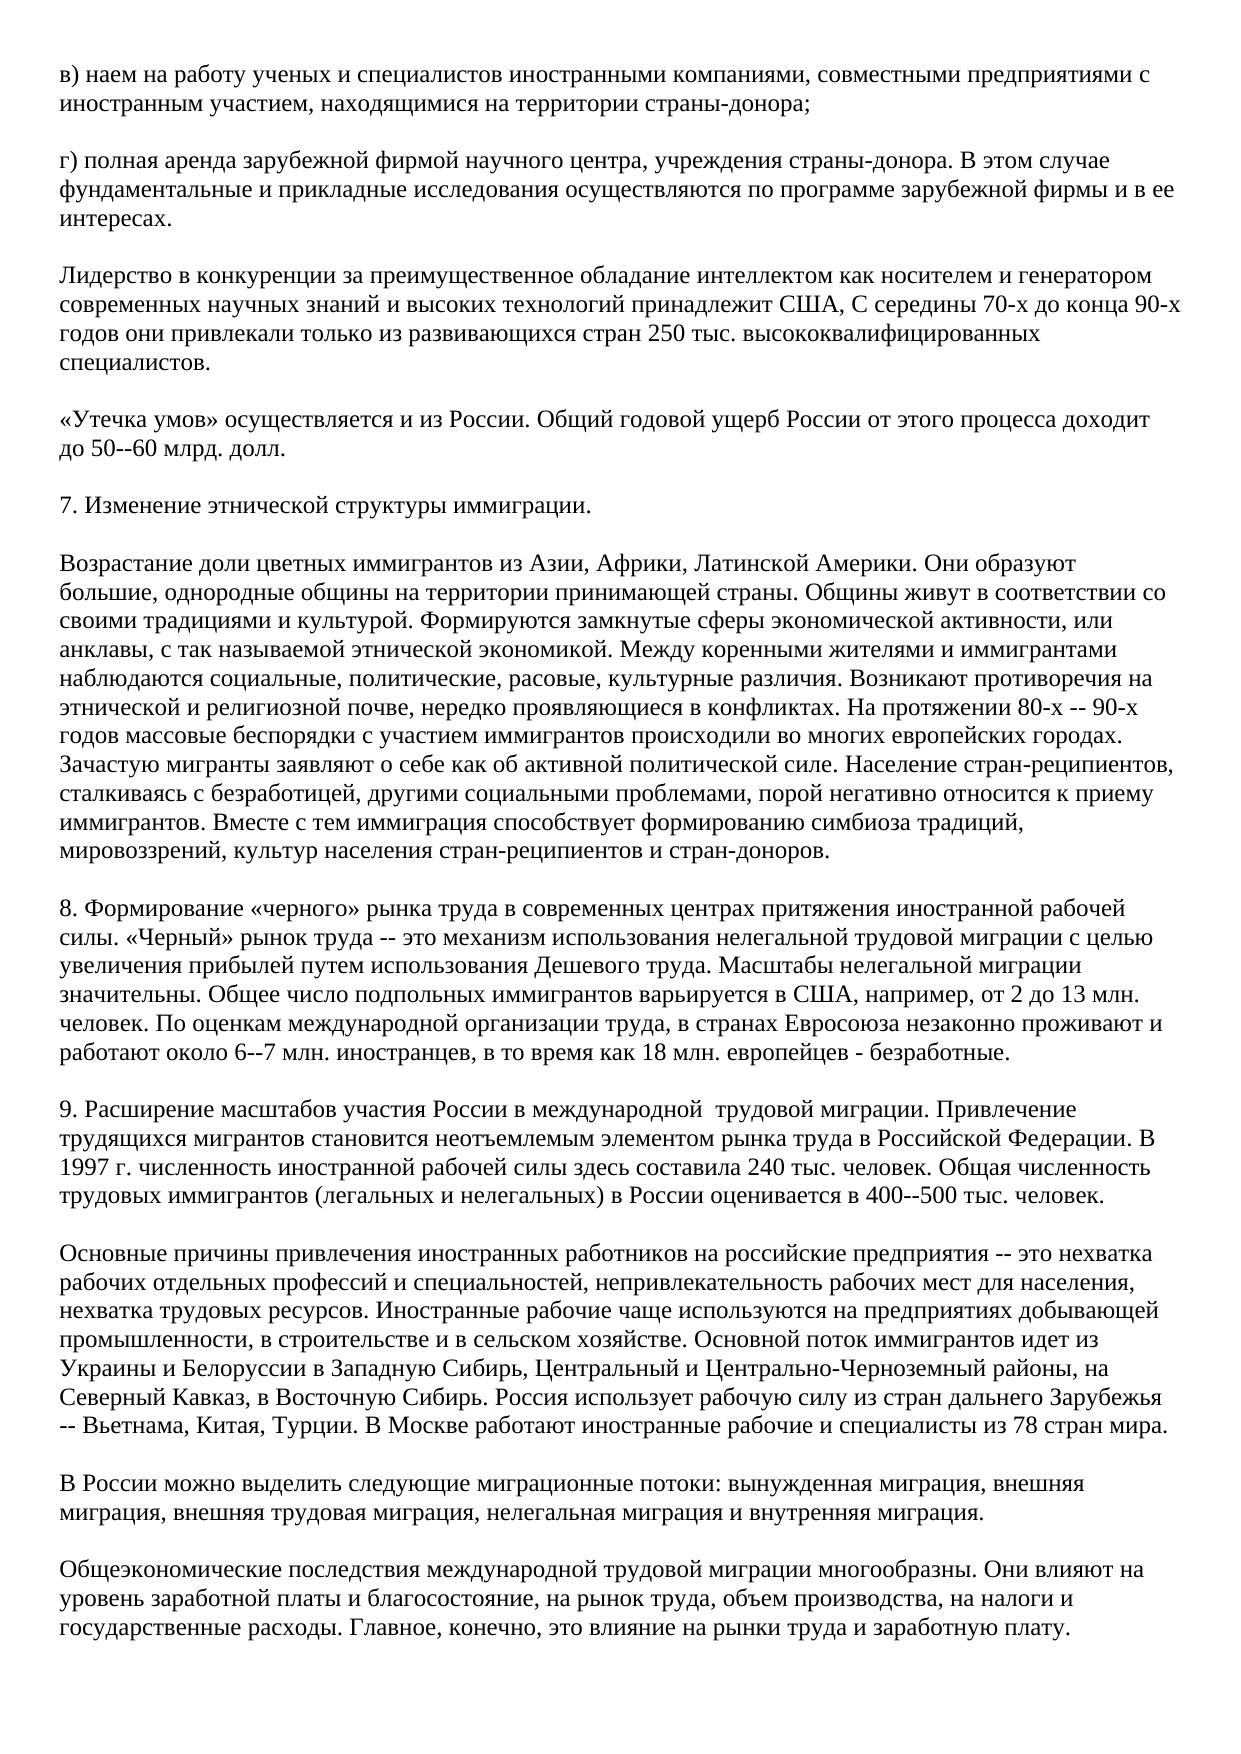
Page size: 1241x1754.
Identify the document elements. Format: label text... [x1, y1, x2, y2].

text В России можно выделить следующие миграционные потоки: вынужденная миграция, внешняя миграция, внешняя трудовая миграция, нелегальная миграция и внутренняя миграция. [59, 1468, 1181, 1525]
text Лидерство в конкуренции за преимущественное обладание интеллектом как носителем и генератором современных научных знаний и высоких технологий принадлежит США, С середины 70-х до конца 90-х годов они привлекали только из развивающихся стран 250 тыс. высококвалифицированных специалистов. [59, 260, 1181, 375]
text 8. Формирование «черного» рынка труда в современных центрах притяжения иностранной рабочей силы. «Черный» рынок труда -- это механизм использования нелегальной трудовой миграции с целью увеличения прибылей путем использования Дешевого труда. Масштабы нелегальной миграции значительны. Общее число подпольных иммигрантов варьируется в США, например, от 2 до 13 млн. человек. По оценкам международной организации труда, в странах Евросоюза незаконно проживают и работают около 6--7 млн. иностранцев, в то время как 18 млн. европейцев - безработные. [59, 893, 1181, 1065]
text в) наем на работу ученых и специалистов иностранными компаниями, совместными предприятиями с иностранным участием, находящимися на территории страны-донора; [59, 59, 1181, 117]
text г) полная аренда зарубежной фирмой научного центра, учреждения страны-донора. В этом случае фундаментальные и прикладные исследования осуществляются по программе зарубежной фирмы и в ее интересах. [59, 145, 1181, 232]
text Основные причины привлечения иностранных работников на российские предприятия -- это нехватка рабочих отдельных профессий и специальностей, непривлекательность рабочих мест для населения, нехватка трудовых ресурсов. Иностранные рабочие чаще используются на предприятиях добывающей промышленности, в строительстве и в сельском хозяйстве. Основной поток иммигрантов идет из Украины и Белоруссии в Западную Сибирь, Центральный и Центрально-Черноземный районы, на Северный Кавказ, в Восточную Сибирь. Россия использует рабочую силу из стран дальнего Зарубежья -- Вьетнама, Китая, Турции. В Москве работают иностранные рабочие и специалисты из 78 стран мира. [59, 1238, 1181, 1439]
text Общеэкономические последствия международной трудовой миграции многообразны. Они влияют на уровень заработной платы и благосостояние, на рынок труда, объем производства, на налоги и государственные расходы. Главное, конечно, это влияние на рынки труда и заработную плату. [59, 1554, 1181, 1640]
text 9. Расширение масштабов участия России в международной трудовой миграции. Привлечение трудящихся мигрантов становится неотъемлемым элементом рынка труда в Российской Федерации. В . численность иностранной рабочей силы здесь составила 240 тыс. человек. Общая численность трудовых иммигрантов (легальных и нелегальных) в России оценивается в 400--500 тыс. человек. [59, 1094, 1181, 1209]
text 7. Изменение этнической структуры иммиграции. [59, 490, 1181, 519]
text Возрастание доли цветных иммигрантов из Азии, Африки, Латинской Америки. Они образуют большие, однородные общины на территории принимающей страны. Общины живут в соответствии со своими традициями и культурой. Формируются замкнутые сферы экономической активности, или анклавы, с так называемой этнической экономикой. Между коренными жителями и иммигрантами наблюдаются социальные, политические, расовые, культурные различия. Возникают противоречия на этнической и религиозной почве, нередко проявляющиеся в конфликтах. На протяжении 80-х -- 90-х годов массовые беспорядки с участием иммигрантов происходили во многих европейских городах. Зачастую мигранты заявляют о себе как об активной политической силе. Население стран-реципиентов, сталкиваясь с безработицей, другими социальными проблемами, порой негативно относится к приему иммигрантов. Вместе с тем иммиграция способствует формированию симбиоза традиций, мировоззрений, культур населения стран-реципиентов и стран-доноров. [59, 548, 1181, 864]
text «Утечка умов» осуществляется и из России. Общий годовой ущерб России от этого процесса доходит до 50--60 млрд. долл. [59, 404, 1181, 462]
